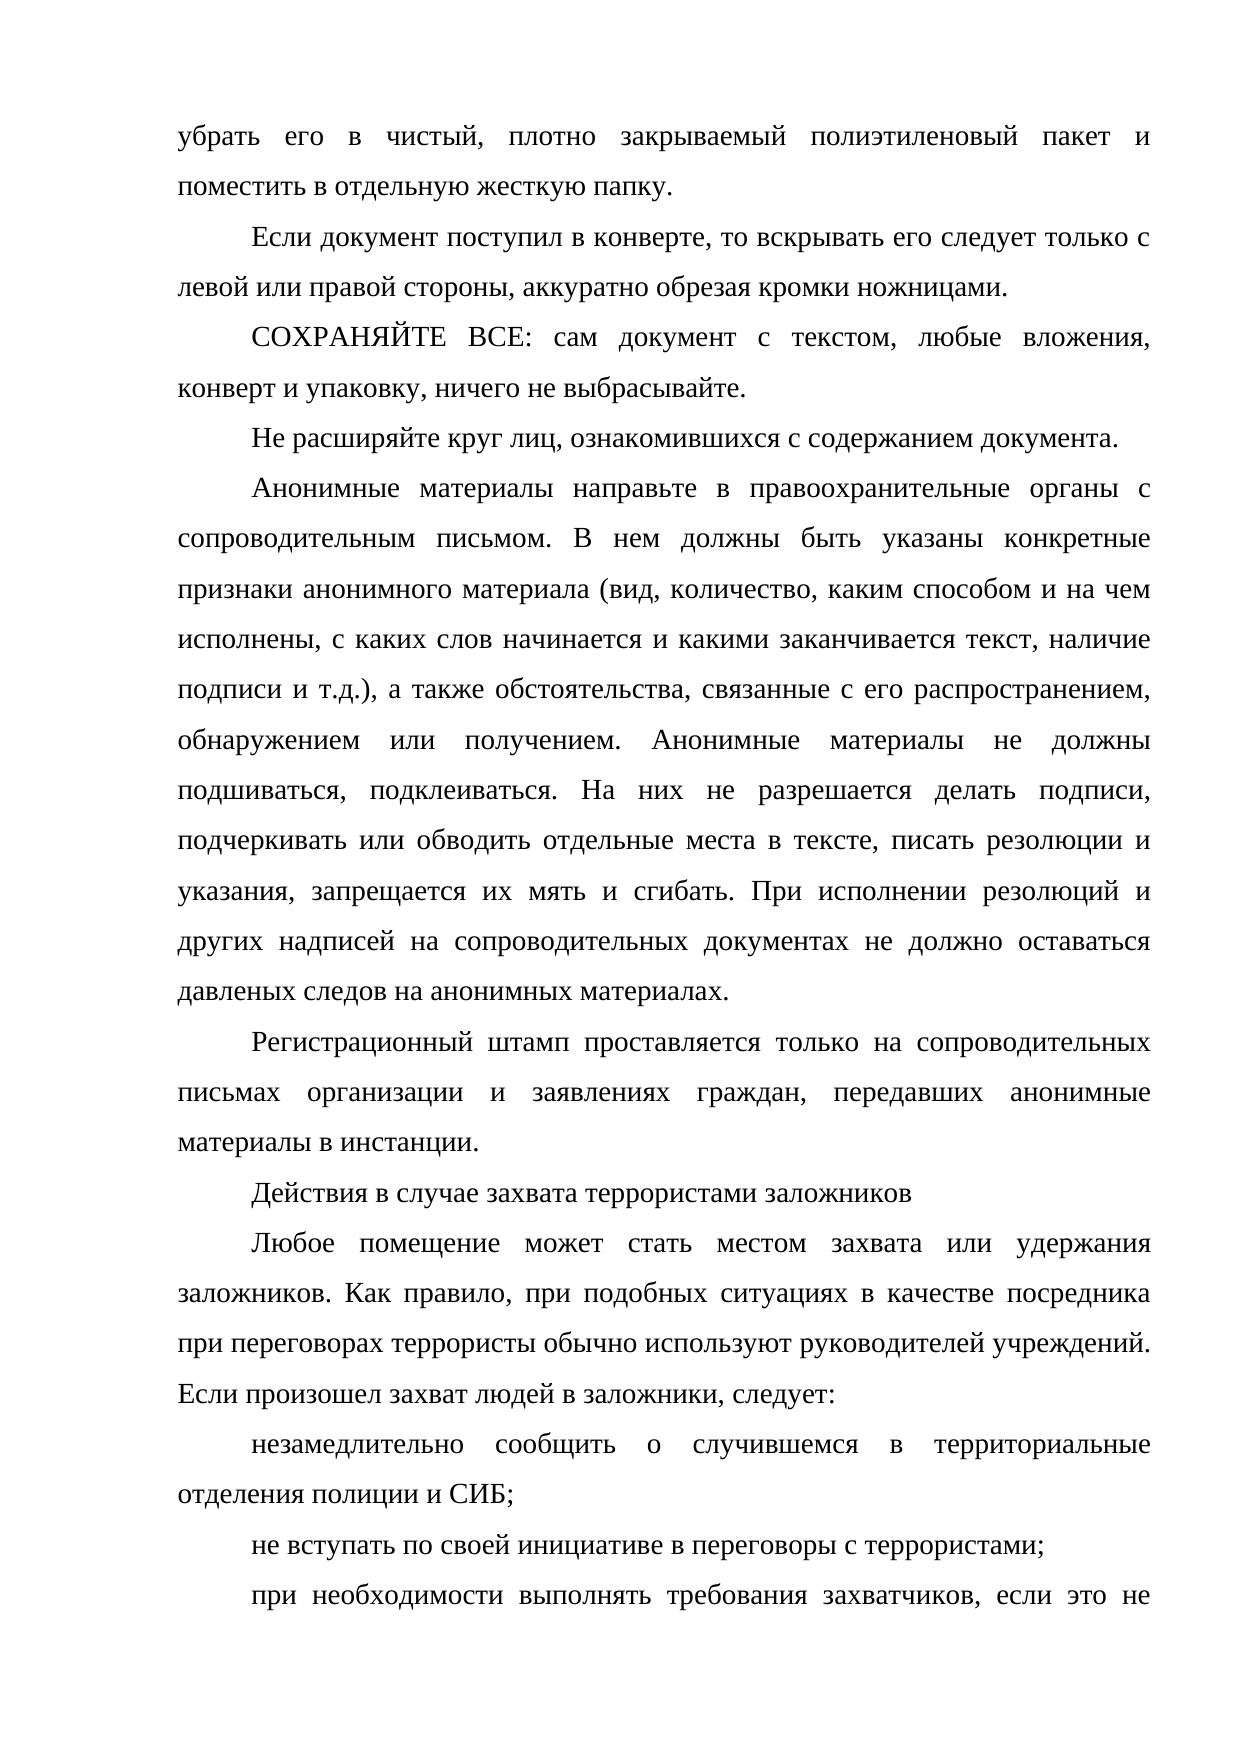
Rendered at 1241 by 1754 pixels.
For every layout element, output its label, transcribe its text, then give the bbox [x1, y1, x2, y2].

text Не расширяйте круг лиц, ознакомившихся с содержанием документа. [177, 420, 1152, 453]
text Действия в случае захвата террористами заложников [177, 1175, 1152, 1208]
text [177, 118, 1152, 202]
text не вступать по своей инициативе в переговоры с террористами; [177, 1527, 1152, 1560]
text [177, 1577, 1152, 1611]
text СОХРАНЯЙТЕ ВСЕ: сам документ с текстом, любые вложения, конверт и упаковку, ничего не выбрасывайте. [177, 319, 1152, 403]
text Анонимные материалы направьте в правоохранительные органы с сопроводительным письмом. В нем должны быть указаны конкретные признаки анонимного материала (вид, количество, каким способом и на чем исполнены, с каких слов начинается и какими заканчивается текст, наличие подписи и т.д.), а также обстоятельства, связанные с его распространением, обнаружением или получением. Анонимные материалы не должны подшиваться, подклеиваться. На них не разрешается делать подписи, подчеркивать или обводить отдельные места в тексте, писать резолюции и указания, запрещается их мять и сгибать. При исполнении резолюций и других надписей на сопроводительных документах не должно оставаться давленых следов на анонимных материалах. [177, 470, 1152, 1007]
text Если документ поступил в конверте, то вскрывать его следует только с левой или правой стороны, аккуратно обрезая кромки ножницами. [177, 219, 1152, 303]
text незамедлительно сообщить о случившемся в территориальные отделения полиции и СИБ; [177, 1426, 1152, 1510]
text Любое помещение может стать местом захвата или удержания заложников. Как правило, при подобных ситуациях в качестве посредника при переговорах террористы обычно используют руководителей учреждений. Если произошел захват людей в заложники, следует: [177, 1225, 1152, 1409]
text Регистрационный штамп проставляется только на сопроводительных письмах организации и заявлениях граждан, передавших анонимные материалы в инстанции. [177, 1024, 1152, 1158]
